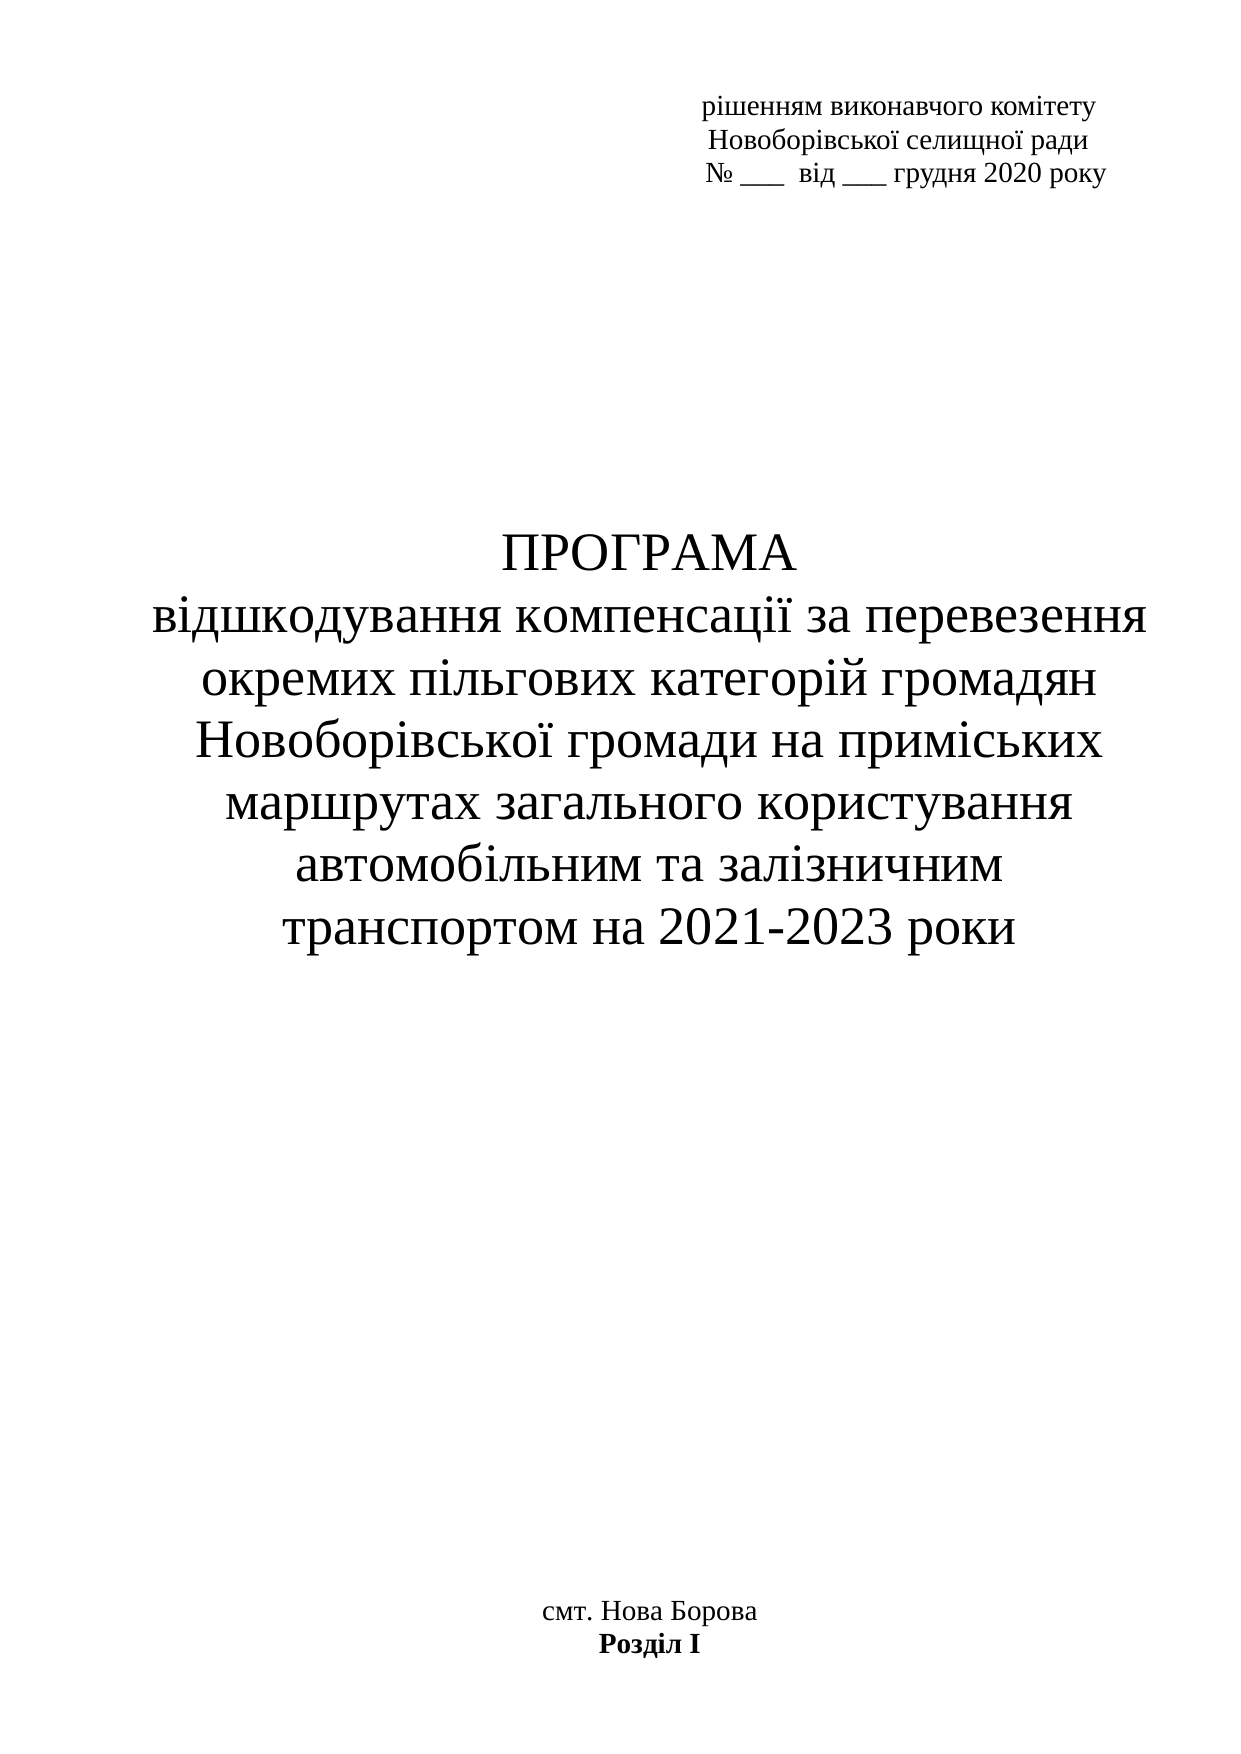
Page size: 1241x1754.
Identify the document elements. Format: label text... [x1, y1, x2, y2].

text Новоборівської селищної ради [590, 122, 1147, 156]
text відшкодування компенсації за перевезення окремих пільгових категорій громадян Новоборівської громади на приміських маршрутах загального користування автомобільним та залізничним транспортом на 2021-2023 роки [148, 582, 1152, 956]
text ПРОГРАМА [148, 520, 1152, 582]
text № ___ від ___ грудня 2020 року [148, 156, 1147, 189]
text Розділ І [148, 1627, 1152, 1660]
text рішенням виконавчого комітету [148, 88, 1147, 122]
text смт. Нова Борова [148, 1593, 1152, 1627]
